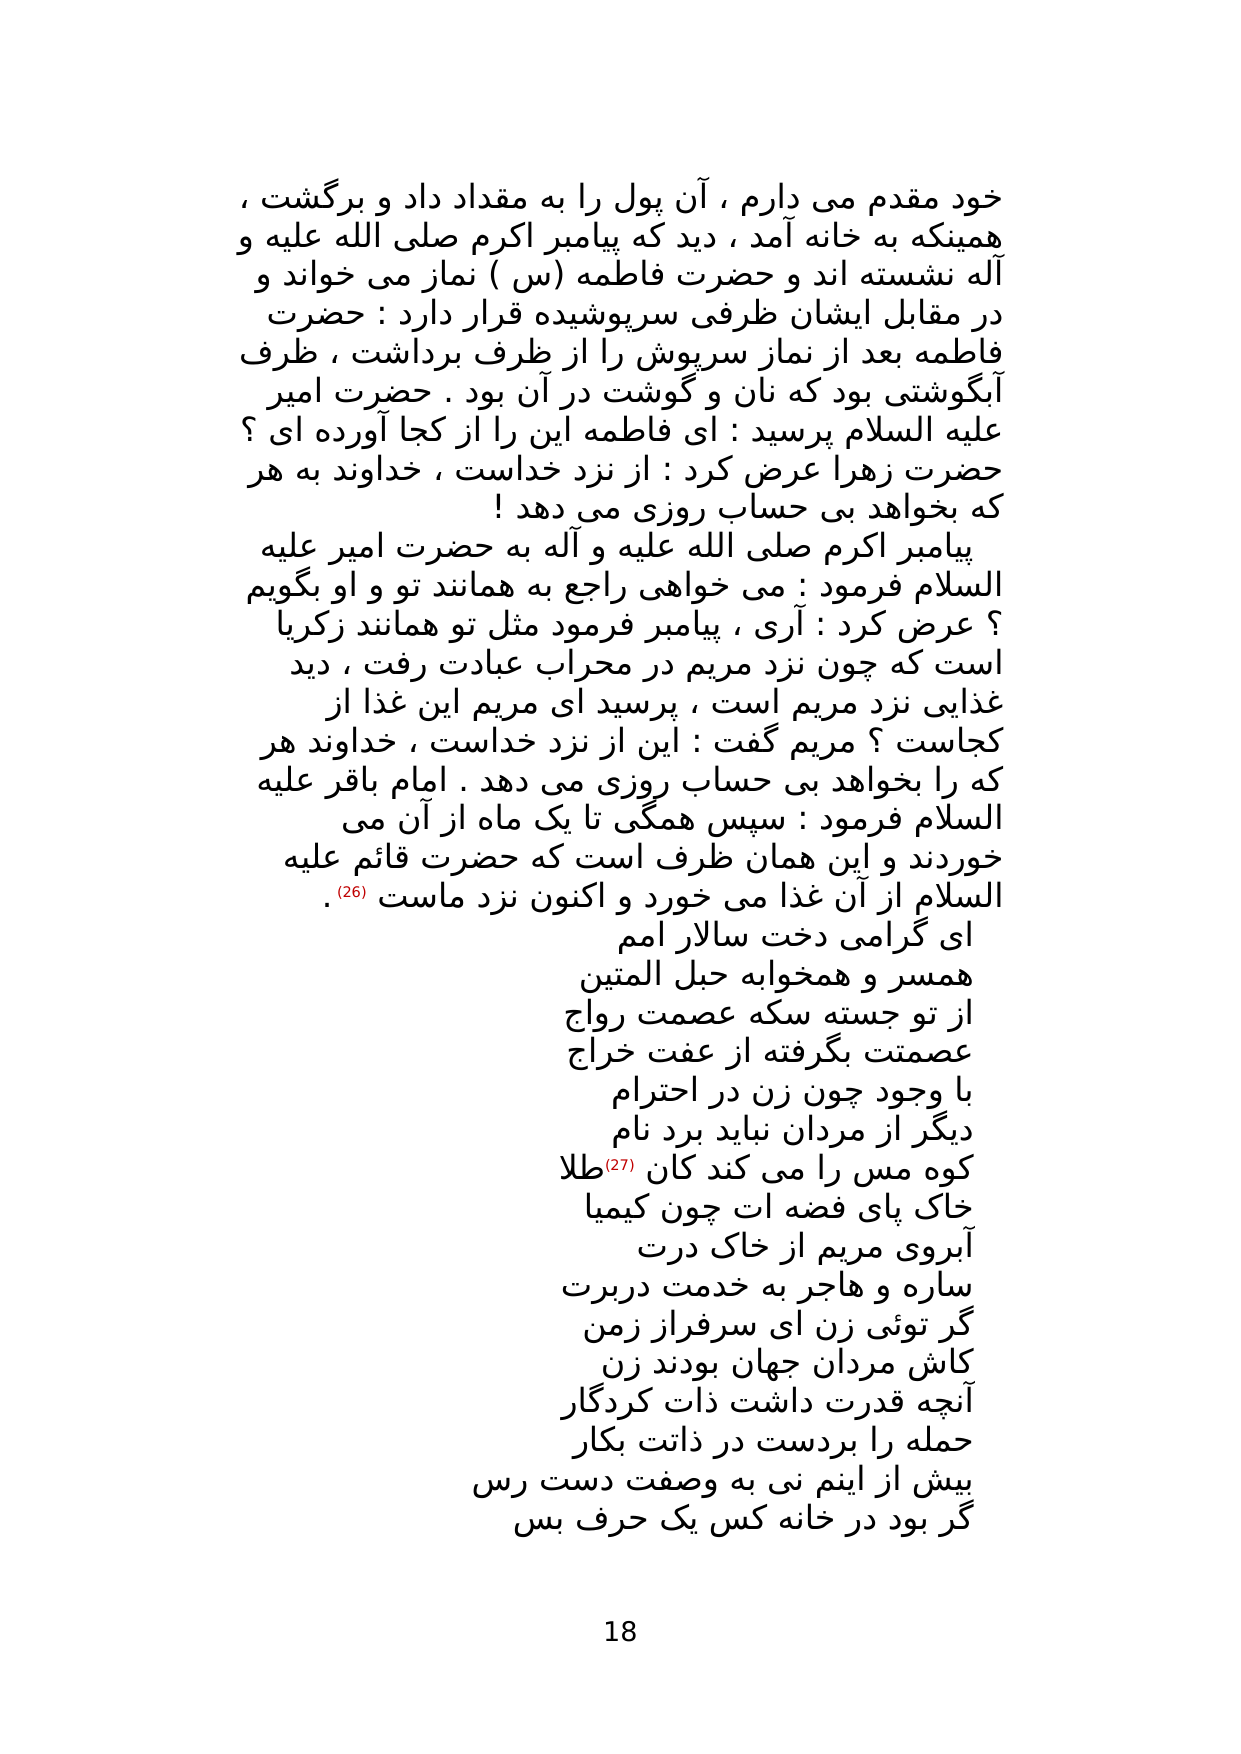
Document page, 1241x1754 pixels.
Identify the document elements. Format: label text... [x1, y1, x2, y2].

text پیامبر اکرم صلی الله علیه و آله به حضرت امیر علیه السلام فرمود : می خواهی راجع به همانند تو و او بگویم ؟ عرض کرد : آری ، پیامبر فرمود مثل تو همانند زکریا است که چون نزد مریم در محراب عبادت رفت ، دید غذایی نزد مریم است ، پرسید ای مریم این غذا از کجاست ؟ مریم گفت : این از نزد خداست ، خداوند هر که را بخواهد بی حساب روزی می دهد . امام باقر علیه السلام فرمود : سپس همگی تا یک ماه از آن می خوردند و این همان ظرف است که حضرت قائم علیه السلام از آن غذا می خورد و اکنون نزد ماست (26) . [236, 527, 1004, 915]
text آنچه قدرت داشت ذات کردگار [236, 1382, 1004, 1421]
text دیگر از مردان نباید برد نام [236, 1110, 1004, 1148]
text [236, 177, 1004, 527]
text کوه مس را می کند کان (27)طلا [236, 1148, 1004, 1187]
text ساره و هاجر به خدمت دربرت [236, 1265, 1004, 1304]
text خاک پای فضه ات چون کیمیا [236, 1187, 1004, 1226]
text گر توئی زن ای سرفراز زمن [236, 1304, 1004, 1343]
text از تو جسته سکه عصمت رواج [236, 993, 1004, 1032]
text کاش مردان جهان بودند زن [236, 1343, 1004, 1382]
text ای گرامی دخت سالار امم [236, 915, 1004, 954]
text عصمتت بگرفته از عفت خراج [236, 1032, 1004, 1071]
text بیش از اینم نی به وصفت دست رس [236, 1459, 1004, 1498]
text گر بود در خانه کس یک حرف بس [236, 1498, 1004, 1537]
text آبروی مریم از خاک درت [236, 1226, 1004, 1265]
text همسر و همخوابه حبل المتین [236, 954, 1004, 993]
text با وجود چون زن در احترام [236, 1071, 1004, 1110]
text حمله را بردست در ذاتت بکار [236, 1421, 1004, 1459]
